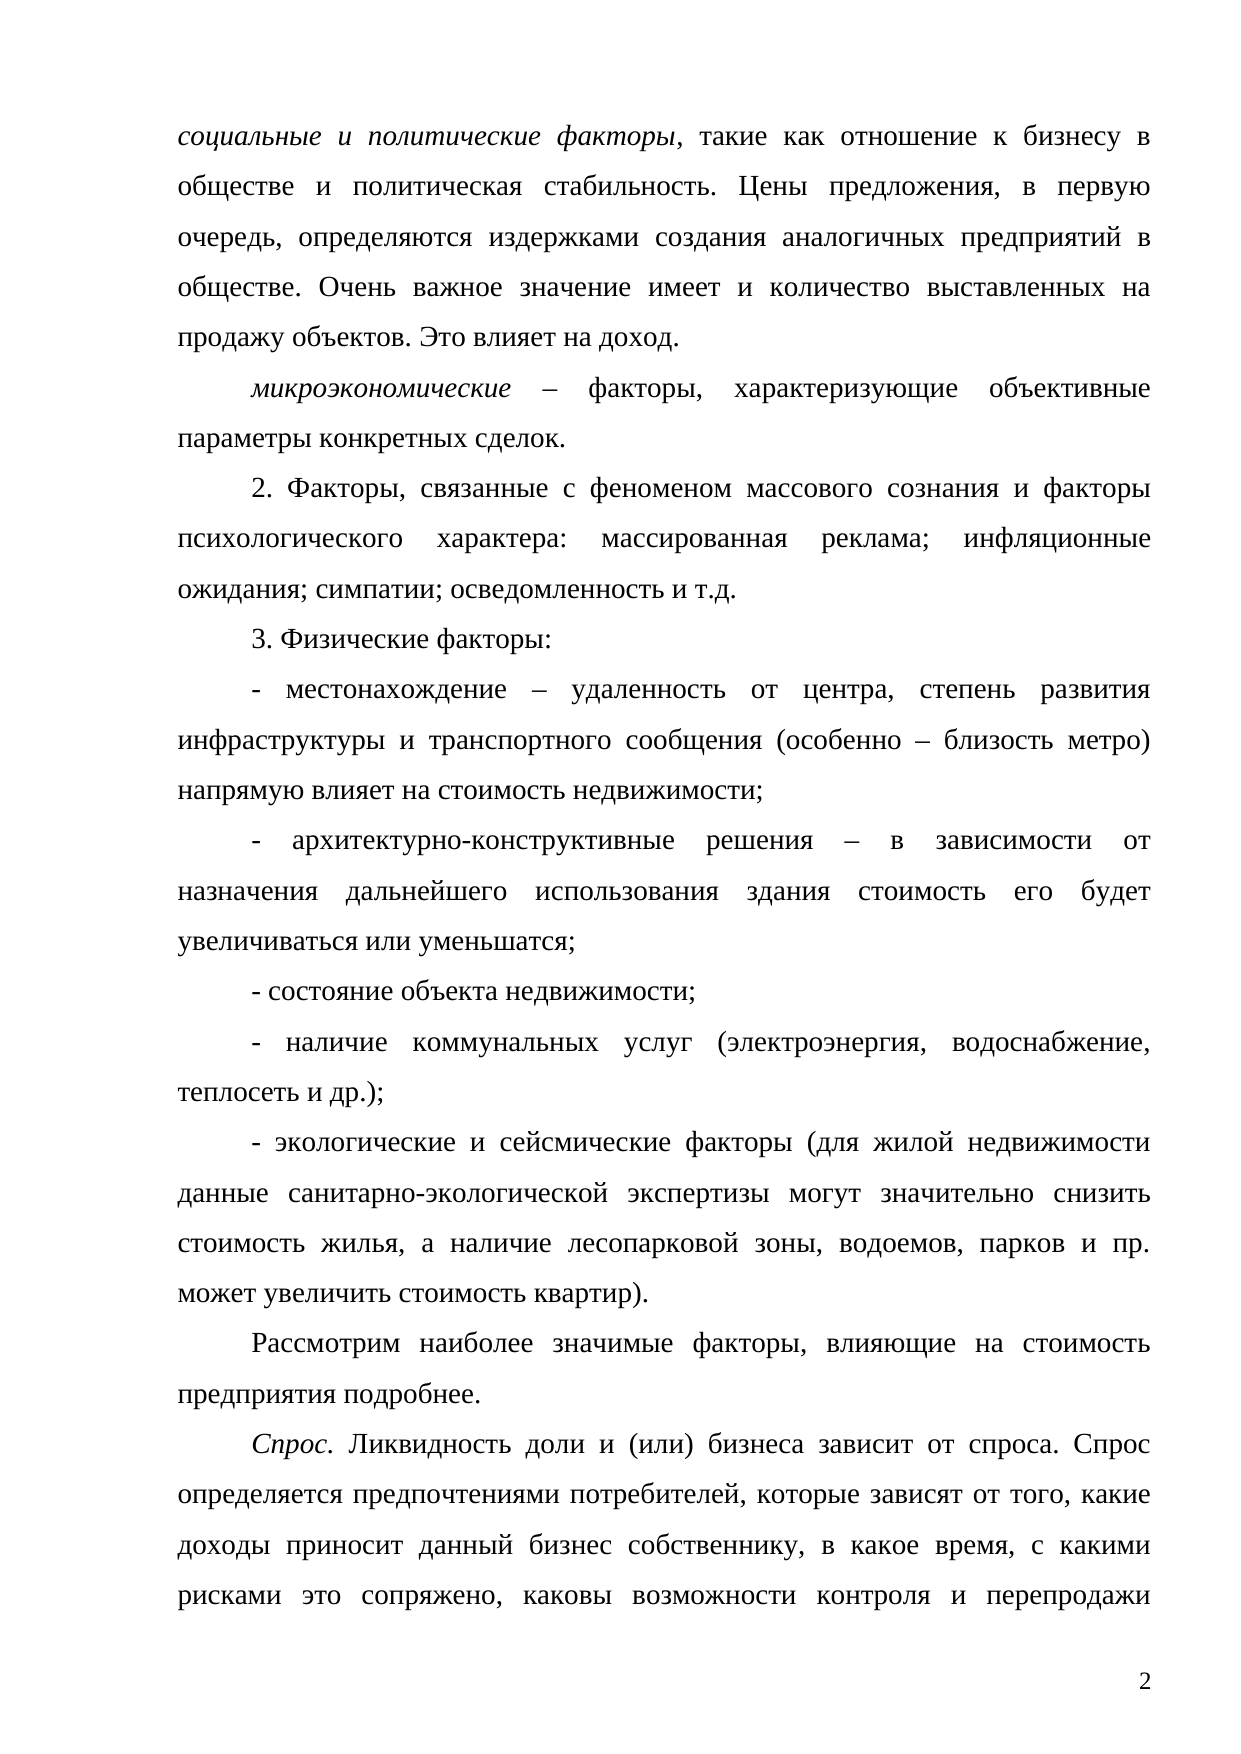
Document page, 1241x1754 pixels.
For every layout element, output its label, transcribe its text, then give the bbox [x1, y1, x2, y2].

text - местонахождение – удаленность от центра, степень развития инфраструктуры и транспортного сообщения (особенно – близость метро) напрямую влияет на стоимость недвижимости; [177, 672, 1152, 806]
text - наличие коммунальных услуг (электроэнергия, водоснабжение, теплосеть и др.); [177, 1024, 1152, 1108]
text 2. Факторы, связанные с феноменом массового сознания и факторы психологического характера: массированная реклама; инфляционные ожидания; симпатии; осведомленность и т.д. [177, 470, 1152, 604]
text Рассмотрим наиболее значимые факторы, влияющие на стоимость предприятия подробнее. [177, 1326, 1152, 1409]
text микроэкономические – факторы, характеризующие объективные параметры конкретных сделок. [177, 370, 1152, 453]
text 3. Физические факторы: [177, 621, 1152, 655]
text - архитектурно-конструктивные решения – в зависимости от назначения дальнейшего использования здания стоимость его будет увеличиваться или уменьшатся; [177, 822, 1152, 957]
text - экологические и сейсмические факторы (для жилой недвижимости данные санитарно-экологической экспертизы могут значительно снизить стоимость жилья, а наличие лесопарковой зоны, водоемов, парков и пр. может увеличить стоимость квартир). [177, 1124, 1152, 1309]
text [177, 1426, 1152, 1611]
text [177, 118, 1152, 353]
text - состояние объекта недвижимости; [177, 973, 1152, 1007]
